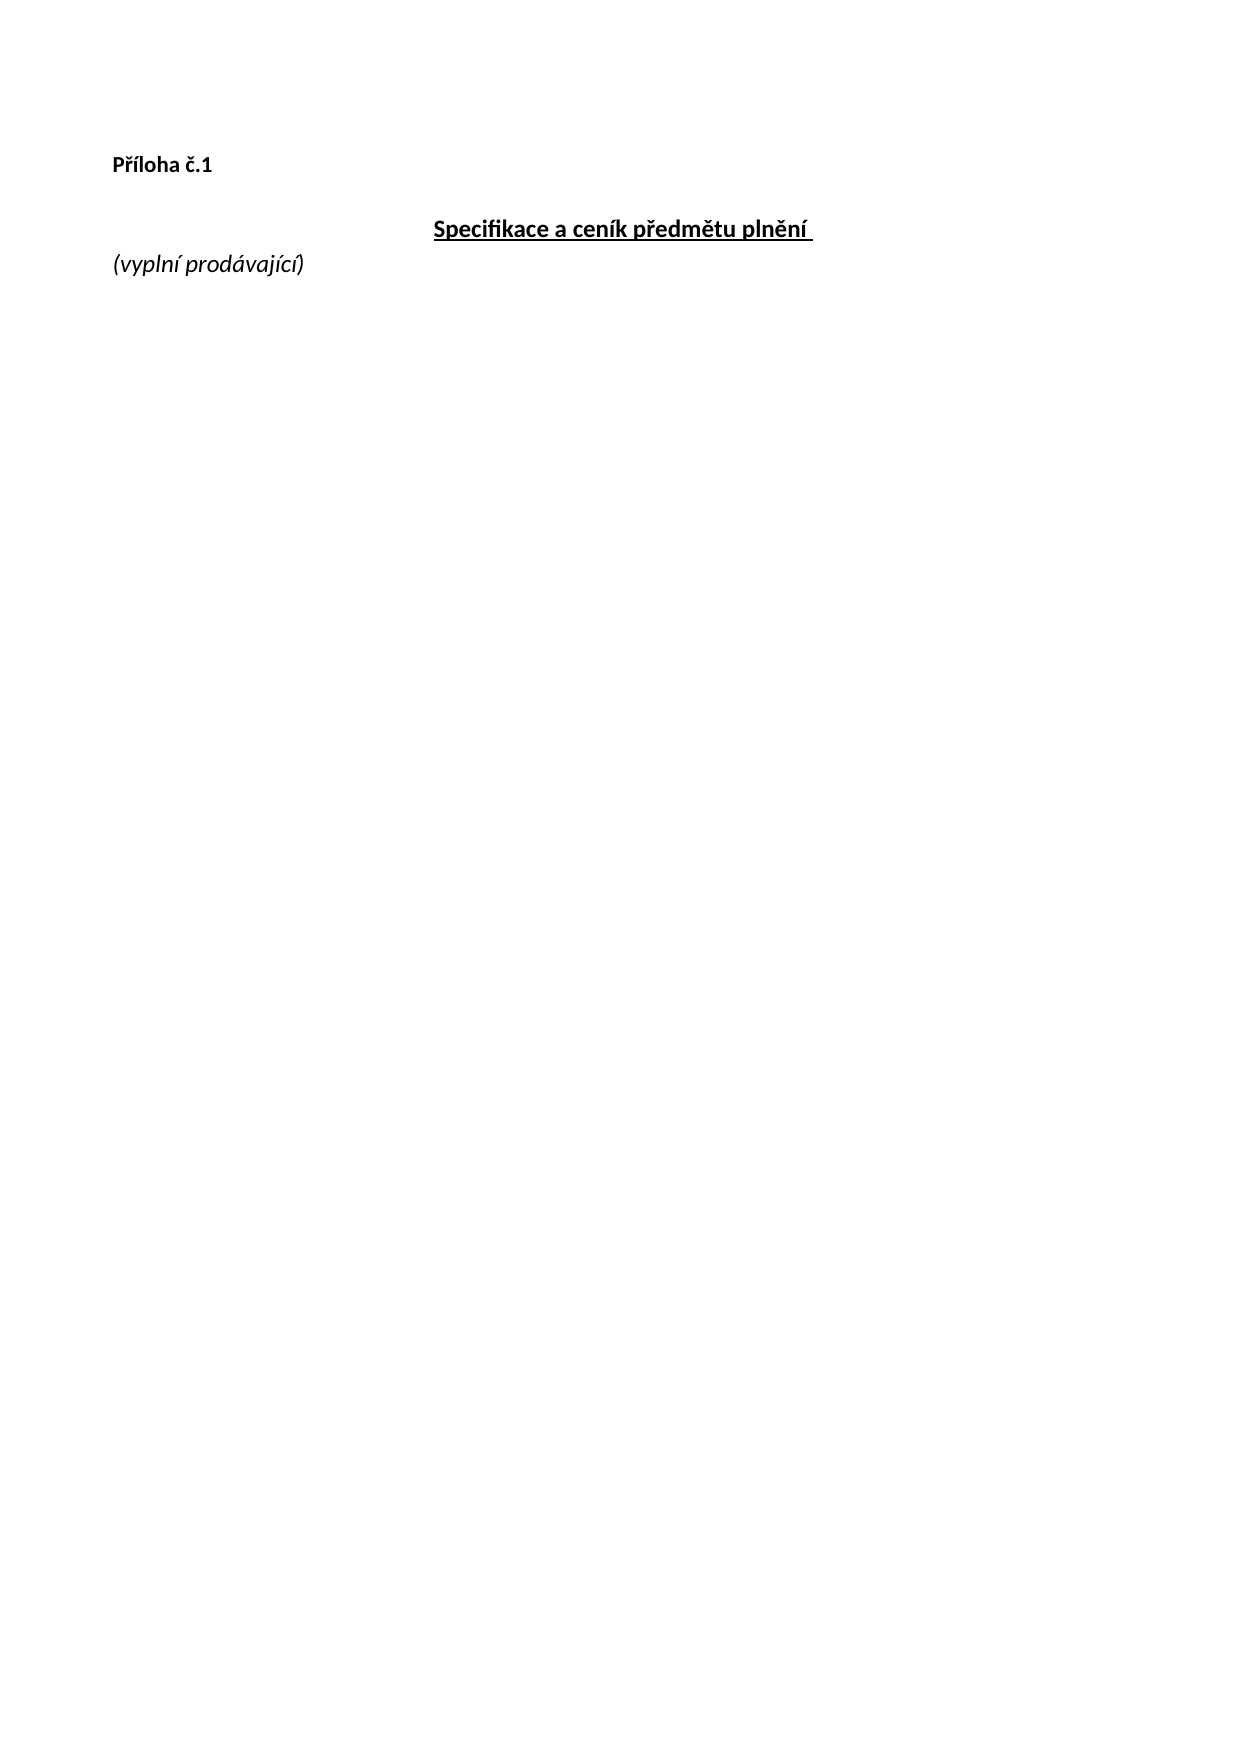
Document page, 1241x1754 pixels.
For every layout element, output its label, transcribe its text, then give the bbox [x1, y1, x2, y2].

text Specifikace a ceník předmětu plnění [112, 213, 1128, 243]
text (vyplní prodávající) [112, 248, 1128, 278]
text Příloha č.1 [112, 150, 1128, 178]
